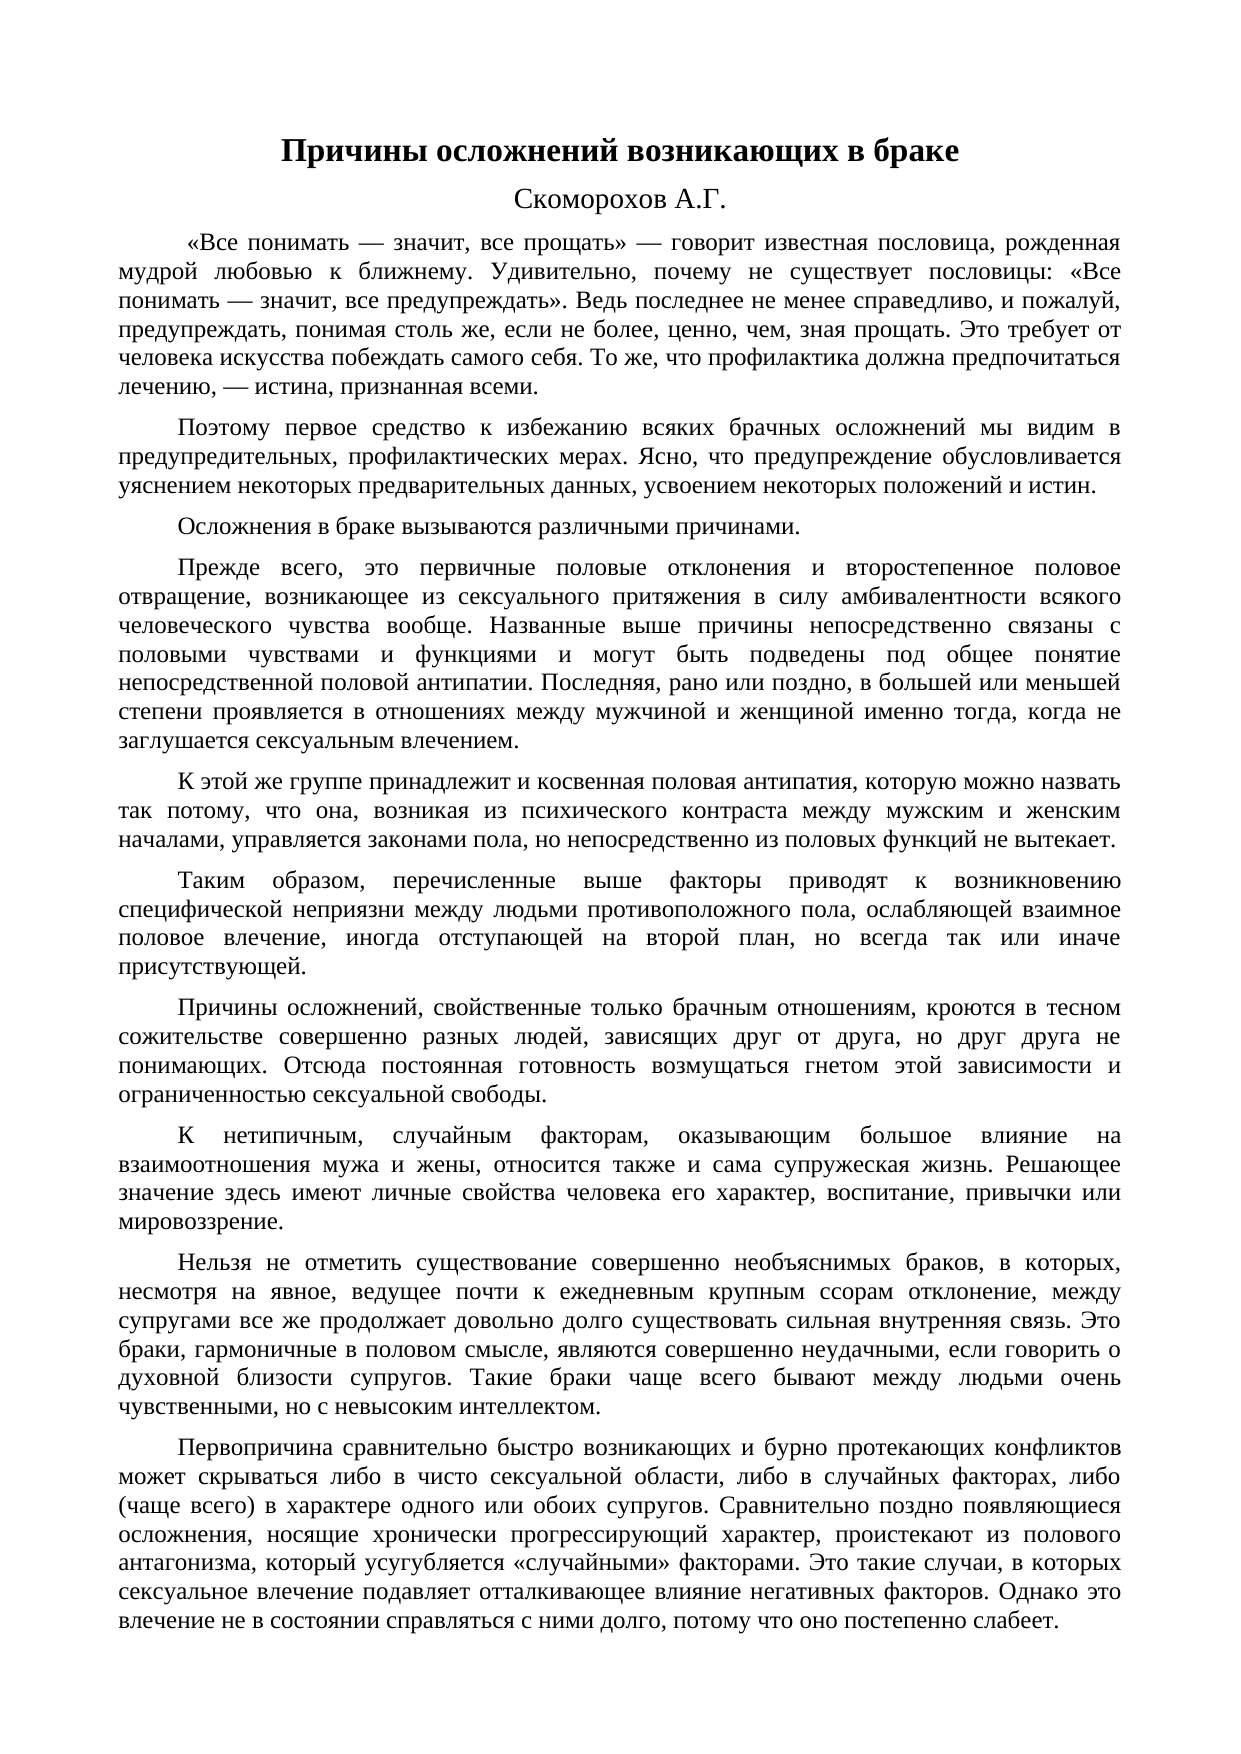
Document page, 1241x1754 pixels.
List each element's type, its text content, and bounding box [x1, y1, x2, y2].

text Поэтому первое средство к избежанию всяких брачных осложнений мы видим в предупредительных, профилактических мерах. Ясно, что предупреждение обусловливается уяснением некоторых предварительных данных, усвоением некоторых положений и истин. [118, 412, 1122, 499]
text Осложнения в браке вызываются различными причинами. [118, 511, 1122, 540]
text Прежде всего, это первичные половые отклонения и второстепенное половое отвращение, возникающее из сексуального притяжения в силу амбивалентности всякого человеческого чувства вообще. Названные выше причины непосредственно связаны с половыми чувствами и функциями и могут быть подведены под общее понятие непосредственной половой антипатии. Последняя, рано или поздно, в большей или меньшей степени проявляется в отношениях между мужчиной и женщиной именно тогда, когда не заглушается сексуальным влечением. [118, 552, 1122, 754]
text Первопричина сравнительно быстро возникающих и бурно протекающих конфликтов может скрываться либо в чисто сексуальной области, либо в случайных факторах, либо (чаще всего) в характере одного или обоих супругов. Сравнительно поздно появляющиеся осложнения, носящие хронически прогрессирующий характер, проистекают из полового антагонизма, который усугубляется «случайными» факторами. Это такие случаи, в которых сексуальное влечение подавляет отталкивающее влияние негативных факторов. Однако это влечение не в состоянии справляться с ними долго, потому что оно постепенно слабеет. [118, 1432, 1122, 1634]
text К этой же группе принадлежит и косвенная половая антипатия, которую можно назвать так потому, что она, возникая из психического контраста между мужским и женским началами, управляется законами пола, но непосредственно из половых функций не вытекает. [118, 766, 1122, 852]
text Скоморохов А.Г. [118, 181, 1122, 215]
text Причины осложнений, свойственные только брачным отношениям, кроются в тесном сожительстве совершенно разных людей, зависящих друг от друга, но друг друга не понимающих. Отсюда постоянная готовность возмущаться гнетом этой зависимости и ограниченностью сексуальной свободы. [118, 992, 1122, 1107]
text Нельзя не отметить существование совершенно необъяснимых браков, в которых, несмотря на явное, ведущее почти к ежедневным крупным ссорам отклонение, между супругами все же продолжает довольно долго существовать сильная внутренняя связь. Это браки, гармоничные в половом смысле, являются совершенно неудачными, если говорить о духовной близости супругов. Такие браки чаще всего бывают между людьми очень чувственными, но с невысоким интеллектом. [118, 1247, 1122, 1420]
text «Все понимать — значит, все прощать» — говорит известная пословица, рожденная мудрой любовью к ближнему. Удивительно, почему не существует пословицы: «Все понимать — значит, все предупреждать». Ведь последнее не менее справедливо, и пожалуй, предупреждать, понимая столь же, если не более, ценно, чем, зная прощать. Это требует от человека искусства побеждать самого себя. То же, что профилактика должна предпочитаться лечению, — истина, признанная всеми. [118, 227, 1122, 400]
text Причины осложнений возникающих в браке [118, 131, 1122, 169]
text К нетипичным, случайным факторам, оказывающим большое влияние на взаимоотношения мужа и жены, относится также и сама супружеская жизнь. Решающее значение здесь имеют личные свойства человека его характер, воспитание, привычки или мировоззрение. [118, 1120, 1122, 1235]
text Таким образом, перечисленные выше факторы приводят к возникновению специфической неприязни между людьми противоположного пола, ослабляющей взаимное половое влечение, иногда отступающей на второй план, но всегда так или иначе присутствующей. [118, 865, 1122, 980]
